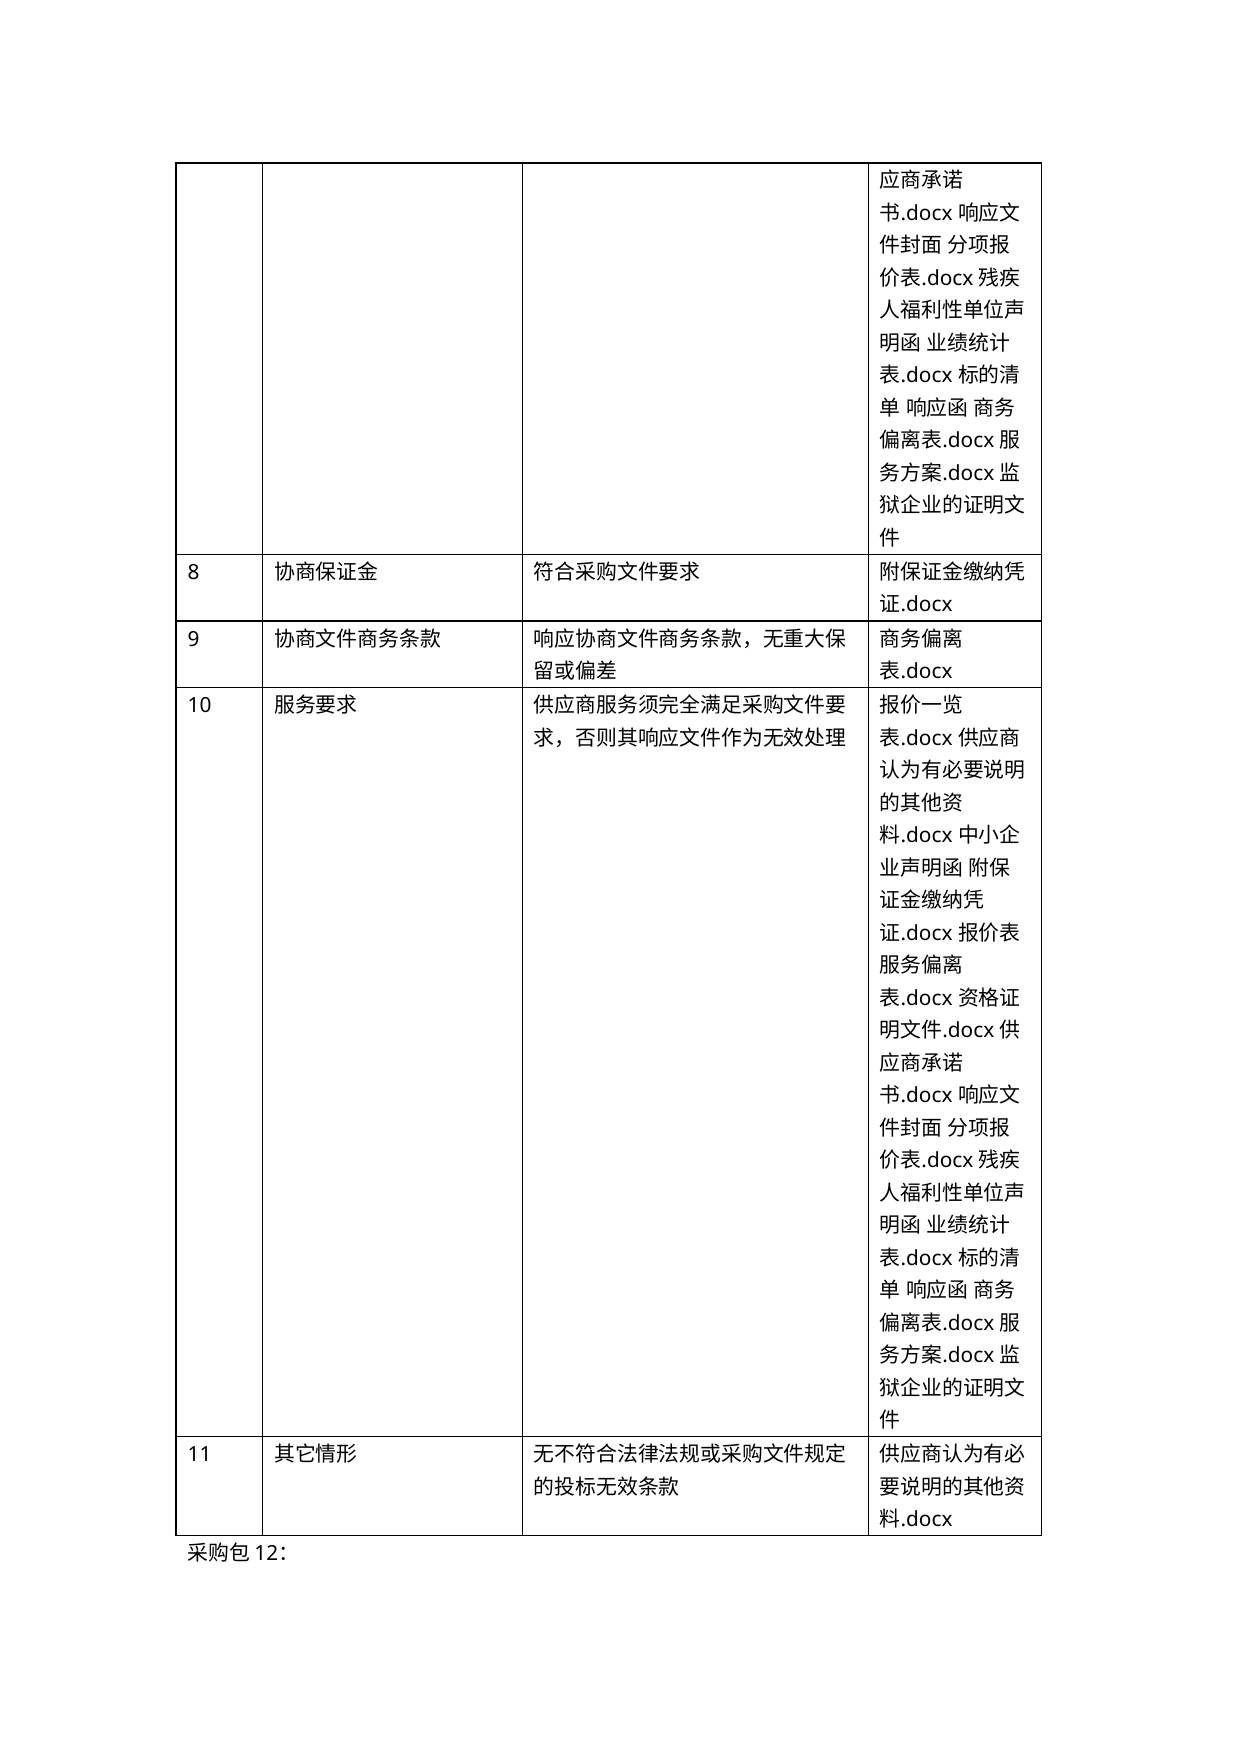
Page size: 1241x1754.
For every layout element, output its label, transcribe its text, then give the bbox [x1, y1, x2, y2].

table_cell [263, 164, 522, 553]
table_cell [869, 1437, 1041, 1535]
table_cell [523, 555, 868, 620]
text 采购包12： [187, 1536, 1053, 1569]
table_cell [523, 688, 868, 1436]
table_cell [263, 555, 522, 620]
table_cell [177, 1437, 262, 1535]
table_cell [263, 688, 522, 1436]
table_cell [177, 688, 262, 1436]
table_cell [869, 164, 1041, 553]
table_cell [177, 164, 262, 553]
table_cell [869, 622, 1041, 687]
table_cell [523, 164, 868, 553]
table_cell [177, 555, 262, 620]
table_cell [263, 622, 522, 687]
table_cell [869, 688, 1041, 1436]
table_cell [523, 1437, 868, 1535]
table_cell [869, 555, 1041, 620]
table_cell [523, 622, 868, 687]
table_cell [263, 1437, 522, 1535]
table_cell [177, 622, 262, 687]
